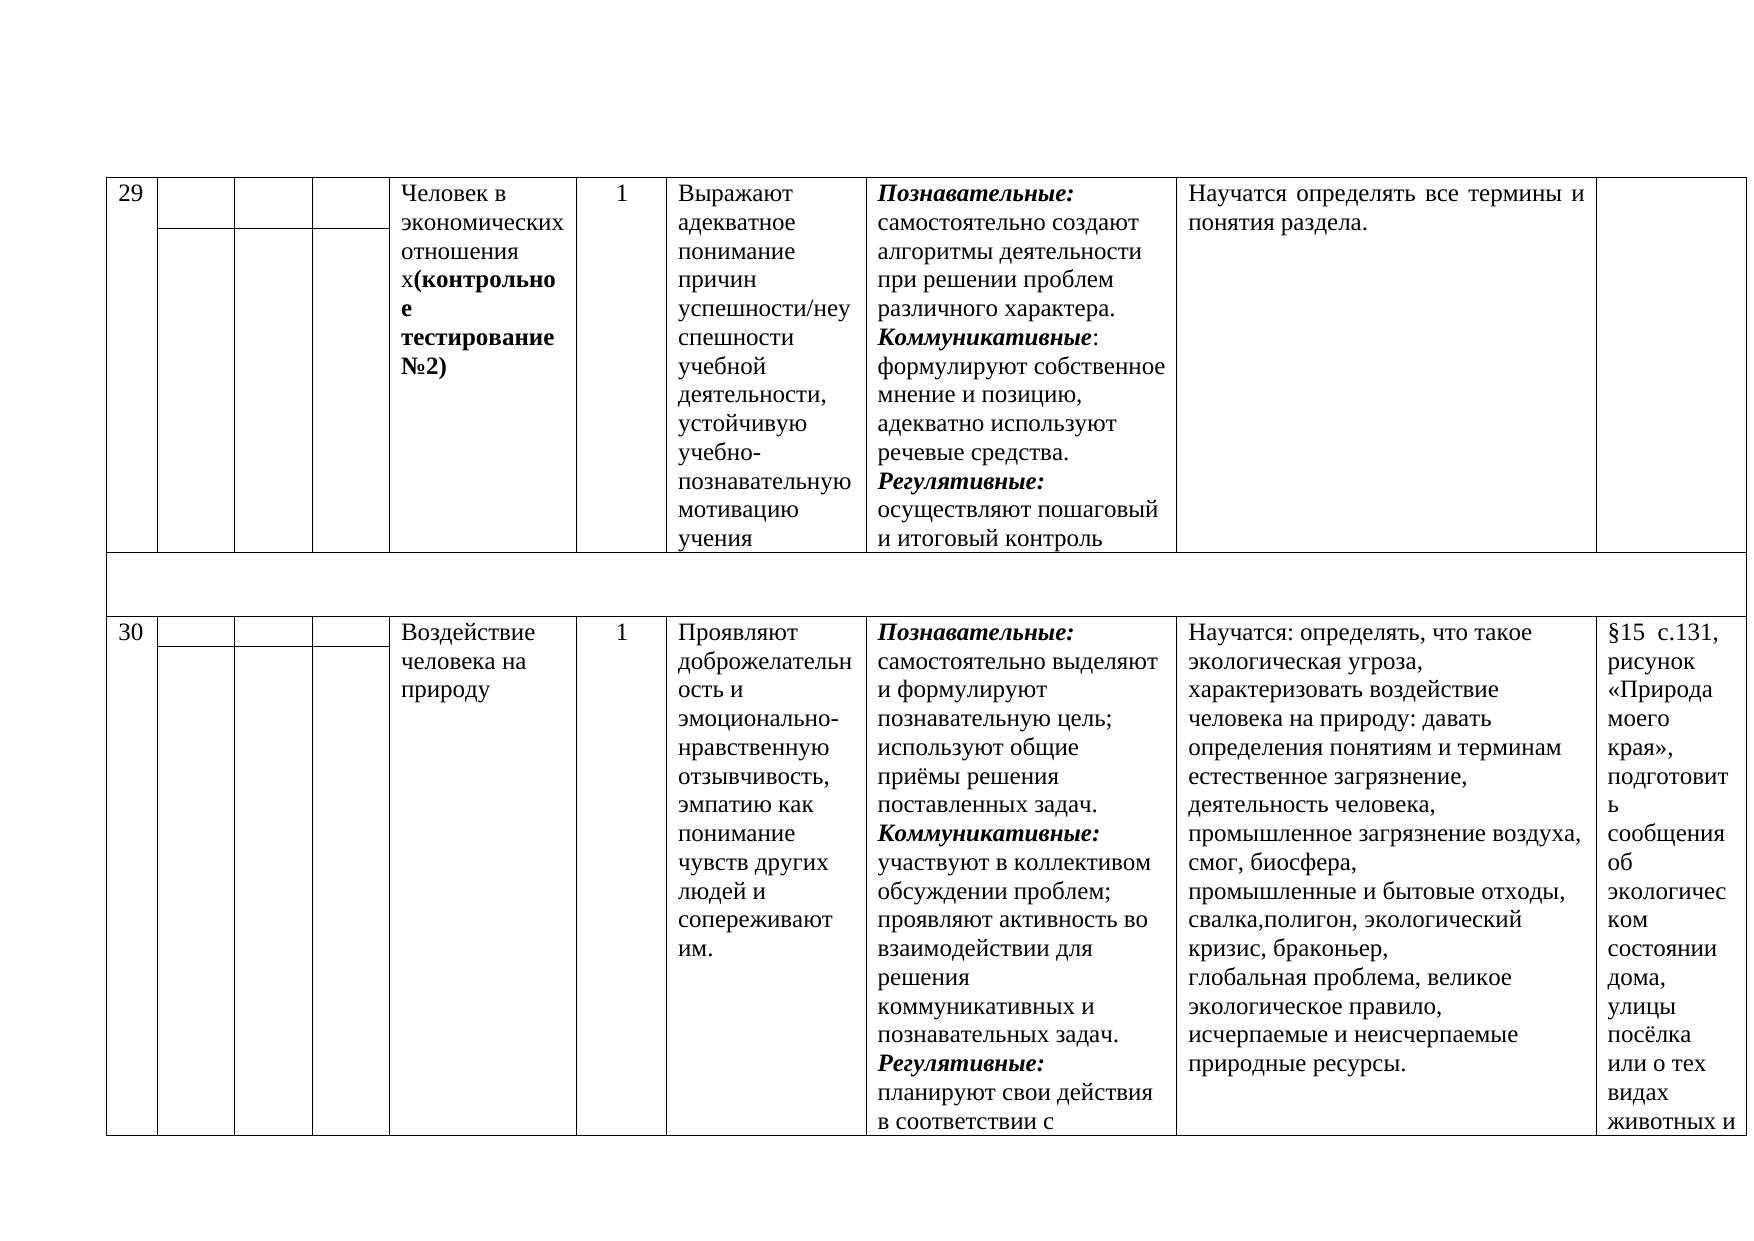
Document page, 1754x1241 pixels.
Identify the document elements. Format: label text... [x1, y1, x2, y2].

table_cell [313, 229, 389, 552]
table_cell Познавательные: самостоятельно создают алгоритмы деятельности при решении проблем различного характера. Коммуникативные: формулируют собственное мнение и позицию, адекватно используют речевые средства. Регулятивные: осуществляют пошаговый и итоговый контроль [867, 178, 1176, 552]
table_cell 30 [107, 617, 157, 1134]
table_cell 29 [107, 178, 157, 552]
table_cell 1 [577, 617, 666, 1134]
table_cell [235, 229, 312, 552]
table_cell [313, 647, 389, 1134]
table_cell Научатся: определять, что такое экологическая угроза, характеризовать воздействие человека на природу: давать определения понятиям и терминам естественное загрязнение, деятельность человека, промышленное загрязнение воздуха, смог, биосфера, промышленные и бытовые отходы, свалка,полигон, экологический кризис, браконьер, глобальная проблема, великое экологическое правило, исчерпаемые и неисчерпаемые природные ресурсы. [1177, 617, 1596, 1134]
table_cell [313, 617, 389, 646]
table_cell [158, 617, 234, 646]
table_cell Выражают адекватное понимание причин успешности/неуспешности учебной деятельности, устойчивую учебно-познавательную мотивацию учения [667, 178, 866, 552]
table_cell [158, 229, 234, 552]
table_cell Познавательные: самостоятельно выделяют и формулируют познавательную цель; используют общие приёмы решения поставленных задач. Коммуникативные: участвуют в коллективом обсуждении проблем; проявляют активность во взаимодействии для решения коммуникативных и познавательных задач. Регулятивные: планируют свои действия в соответствии с поставленной задачей и условиями её реализации; оценивают правильность выполнения действия. [867, 617, 1176, 1134]
table_cell §15 с.131, рисунок «Природа моего края», подготовить сообщения об экологическом состоянии дома, улицы посёлка или о тех видах животных и птиц нашего края, которым грозит исчезновение. [1597, 617, 1746, 1134]
table_cell Человек в экономических отношениях(контрольное тестирование №2) [390, 178, 576, 552]
table_cell [235, 178, 312, 228]
table_cell Проявляют доброжелательность и эмоционально-нравственную отзывчивость, эмпатию как понимание чувств других людей и сопереживают им. [667, 617, 866, 1134]
table_cell [158, 178, 234, 228]
table_cell Научатся определять все термины и понятия раздела. [1177, 178, 1596, 552]
table_cell [158, 647, 234, 1134]
table_cell [107, 553, 1746, 616]
table_cell 1 [577, 178, 666, 552]
table_cell [235, 617, 312, 646]
table_cell [1597, 178, 1746, 552]
table_cell [313, 178, 389, 228]
table_cell [235, 647, 312, 1134]
table_cell Воздействие человека на природу [390, 617, 576, 1134]
